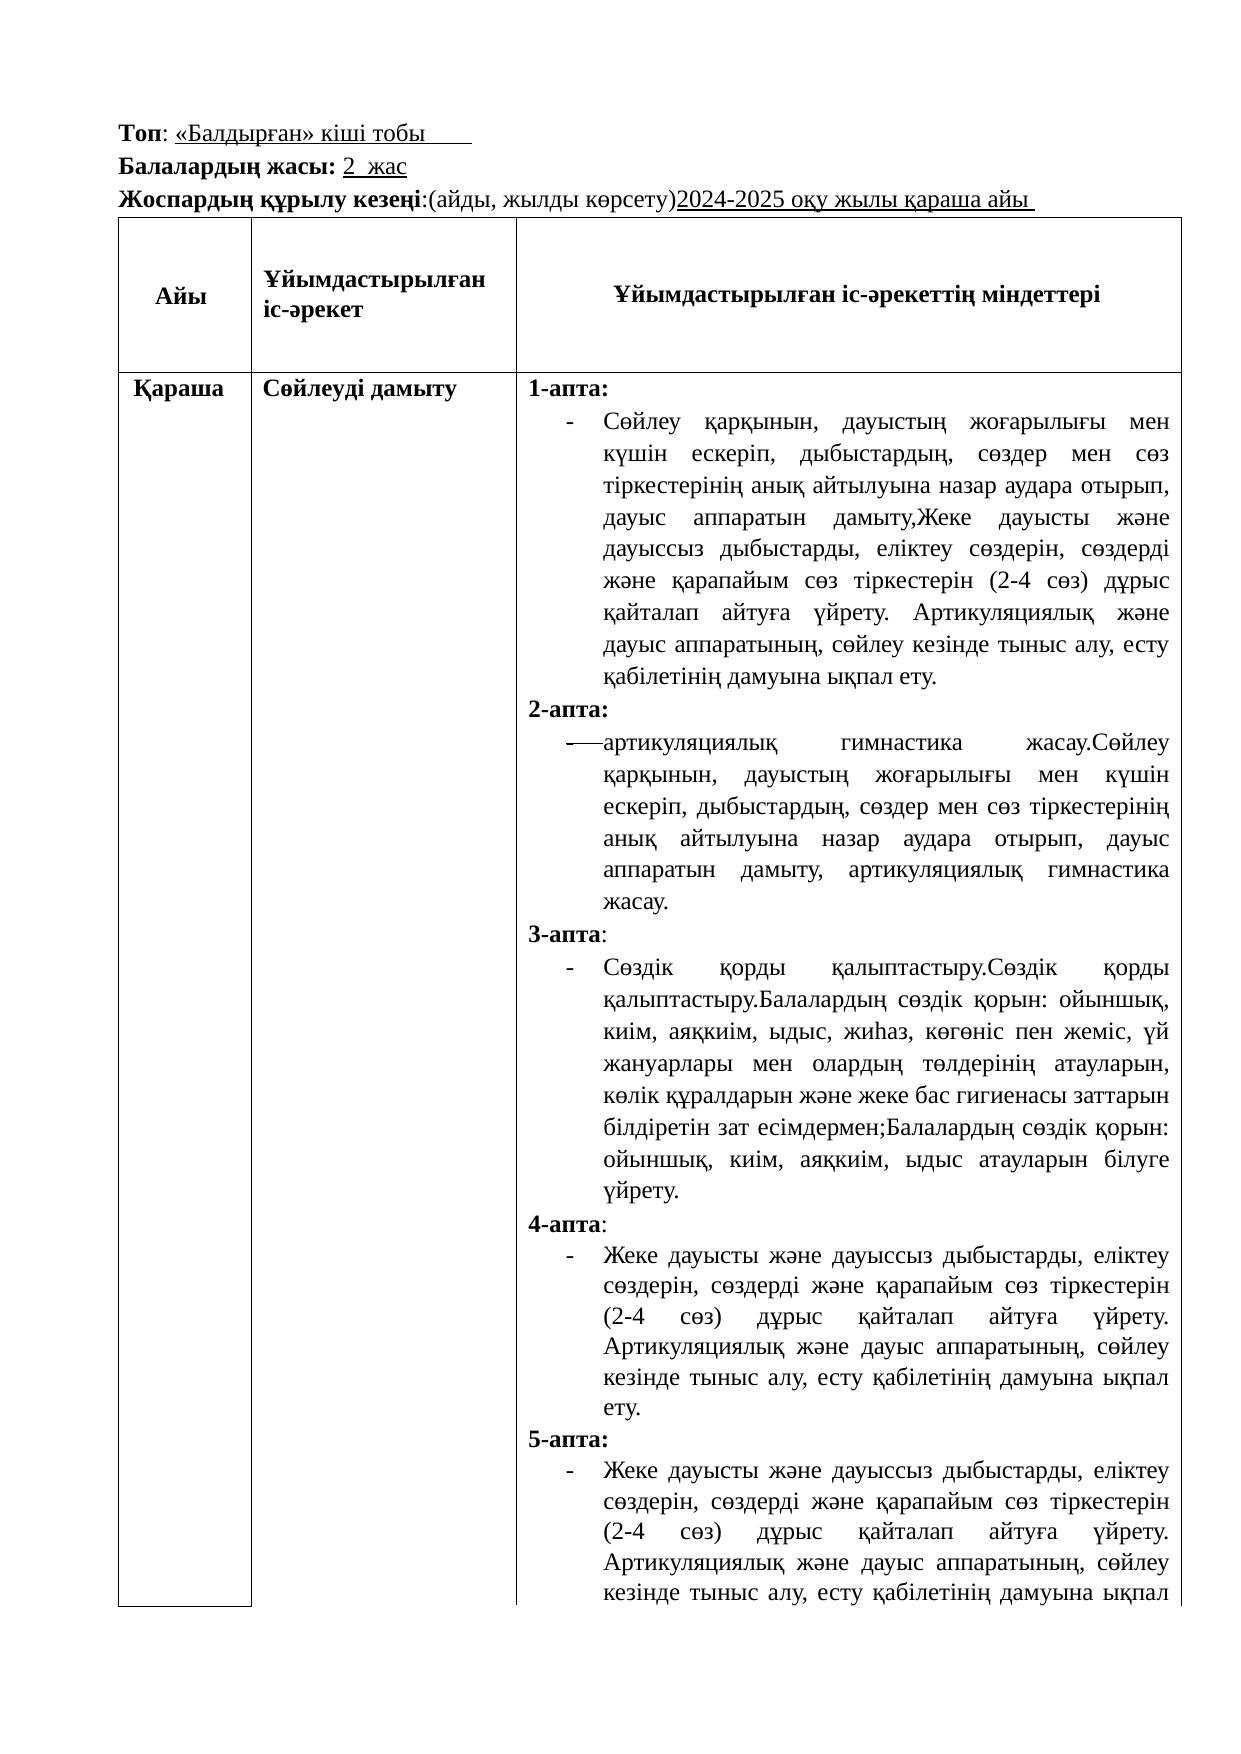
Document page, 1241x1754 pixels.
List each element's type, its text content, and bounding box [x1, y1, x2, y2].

text Жоспардың құрылу кезеңі:(айды, жылды көрсету)2024-2025 оқу жылы қараша айы [118, 184, 1152, 213]
table_cell Сөйлеуді дамыту [252, 373, 517, 1606]
table_cell Қараша [119, 373, 251, 1606]
table_header Ұйымдастырылған іс-әрекеттің міндеттері [517, 218, 1181, 372]
text Балалардың жасы: 2 жас [118, 151, 1152, 180]
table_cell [517, 373, 1181, 1606]
table_header Айы [119, 218, 251, 372]
table_header Ұйымдастырылған іс-әрекет [252, 218, 516, 372]
text Топ: «Балдырған» кіші тобы [118, 118, 1152, 147]
